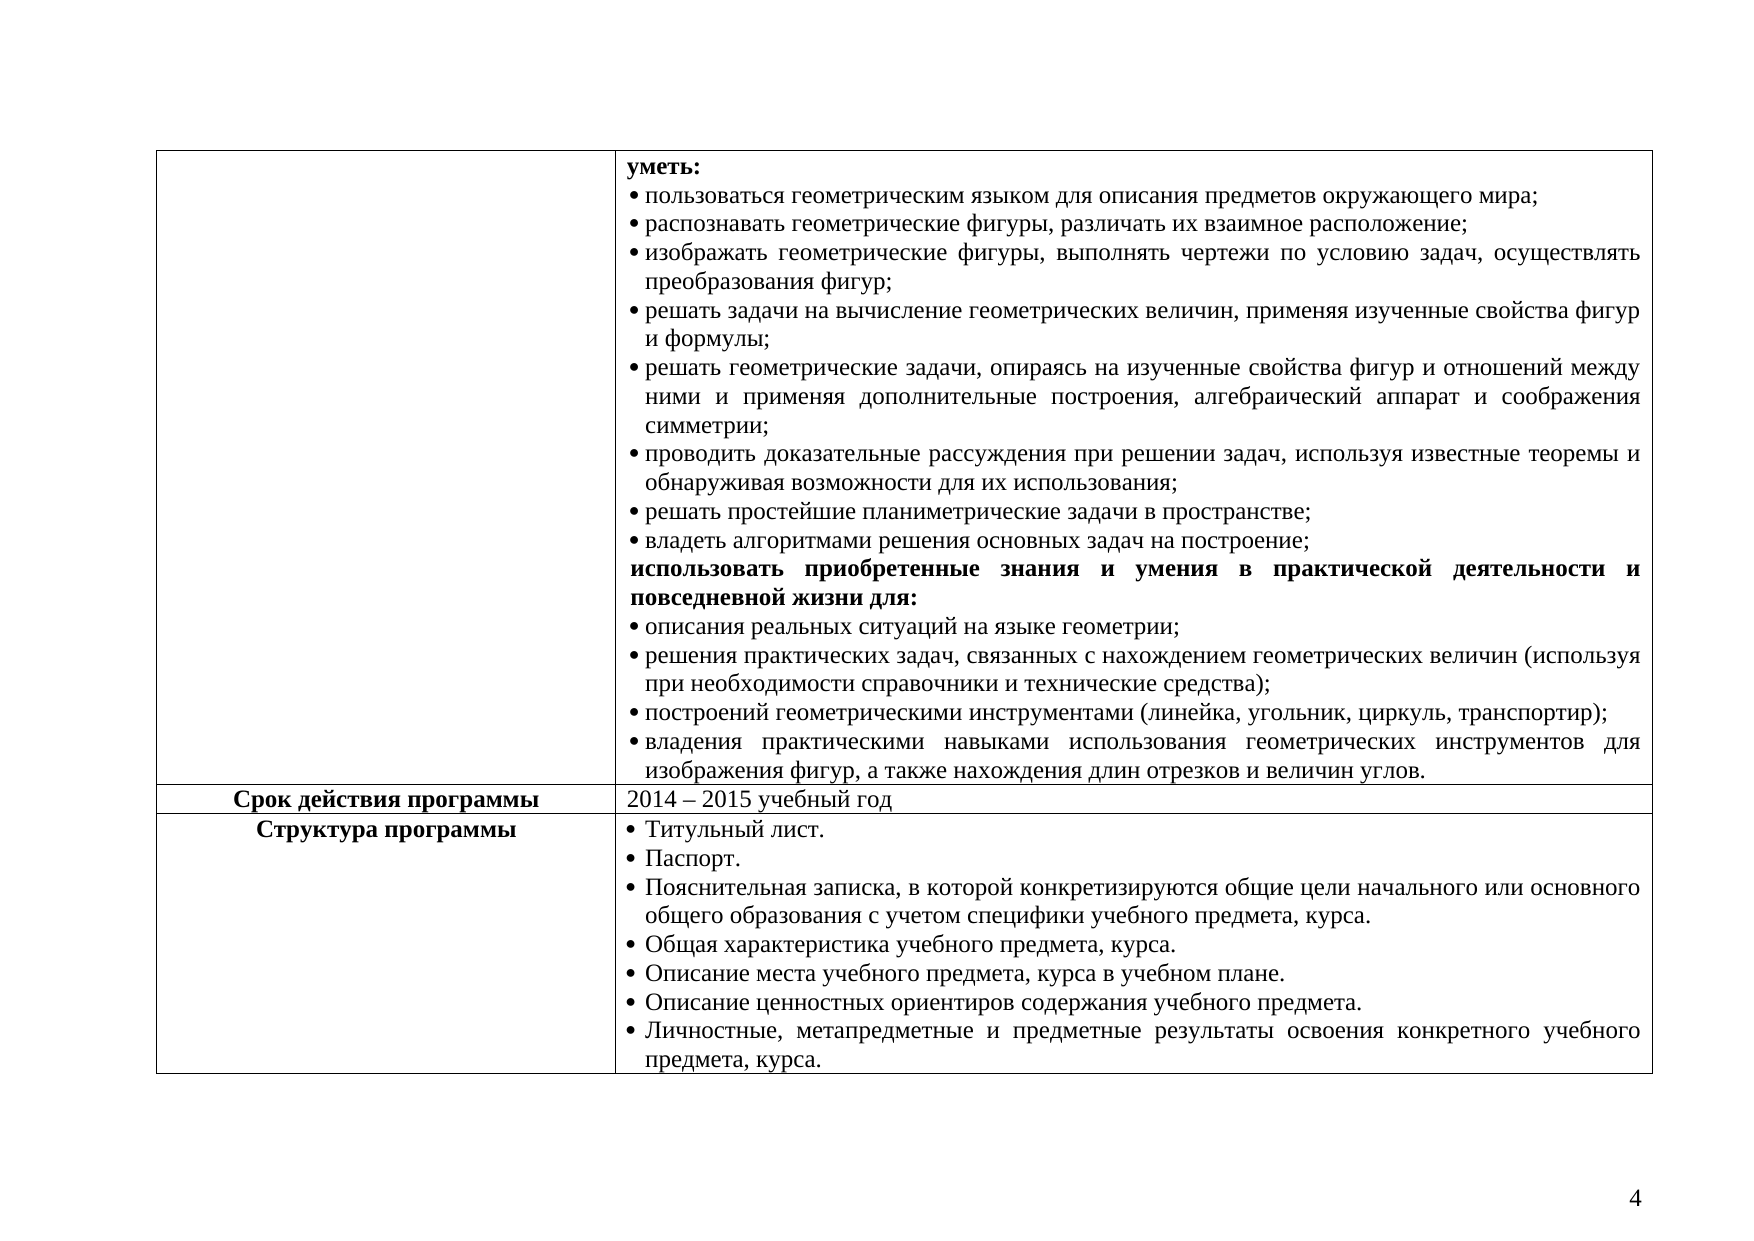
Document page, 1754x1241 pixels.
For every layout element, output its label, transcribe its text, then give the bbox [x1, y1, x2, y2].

table_cell 2014 – 2015 учебный год [616, 785, 1652, 813]
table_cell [616, 151, 1652, 783]
table_cell Структура программы [157, 814, 615, 1073]
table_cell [157, 151, 615, 783]
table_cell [616, 814, 1652, 1073]
table_cell Срок действия программы [157, 785, 615, 813]
